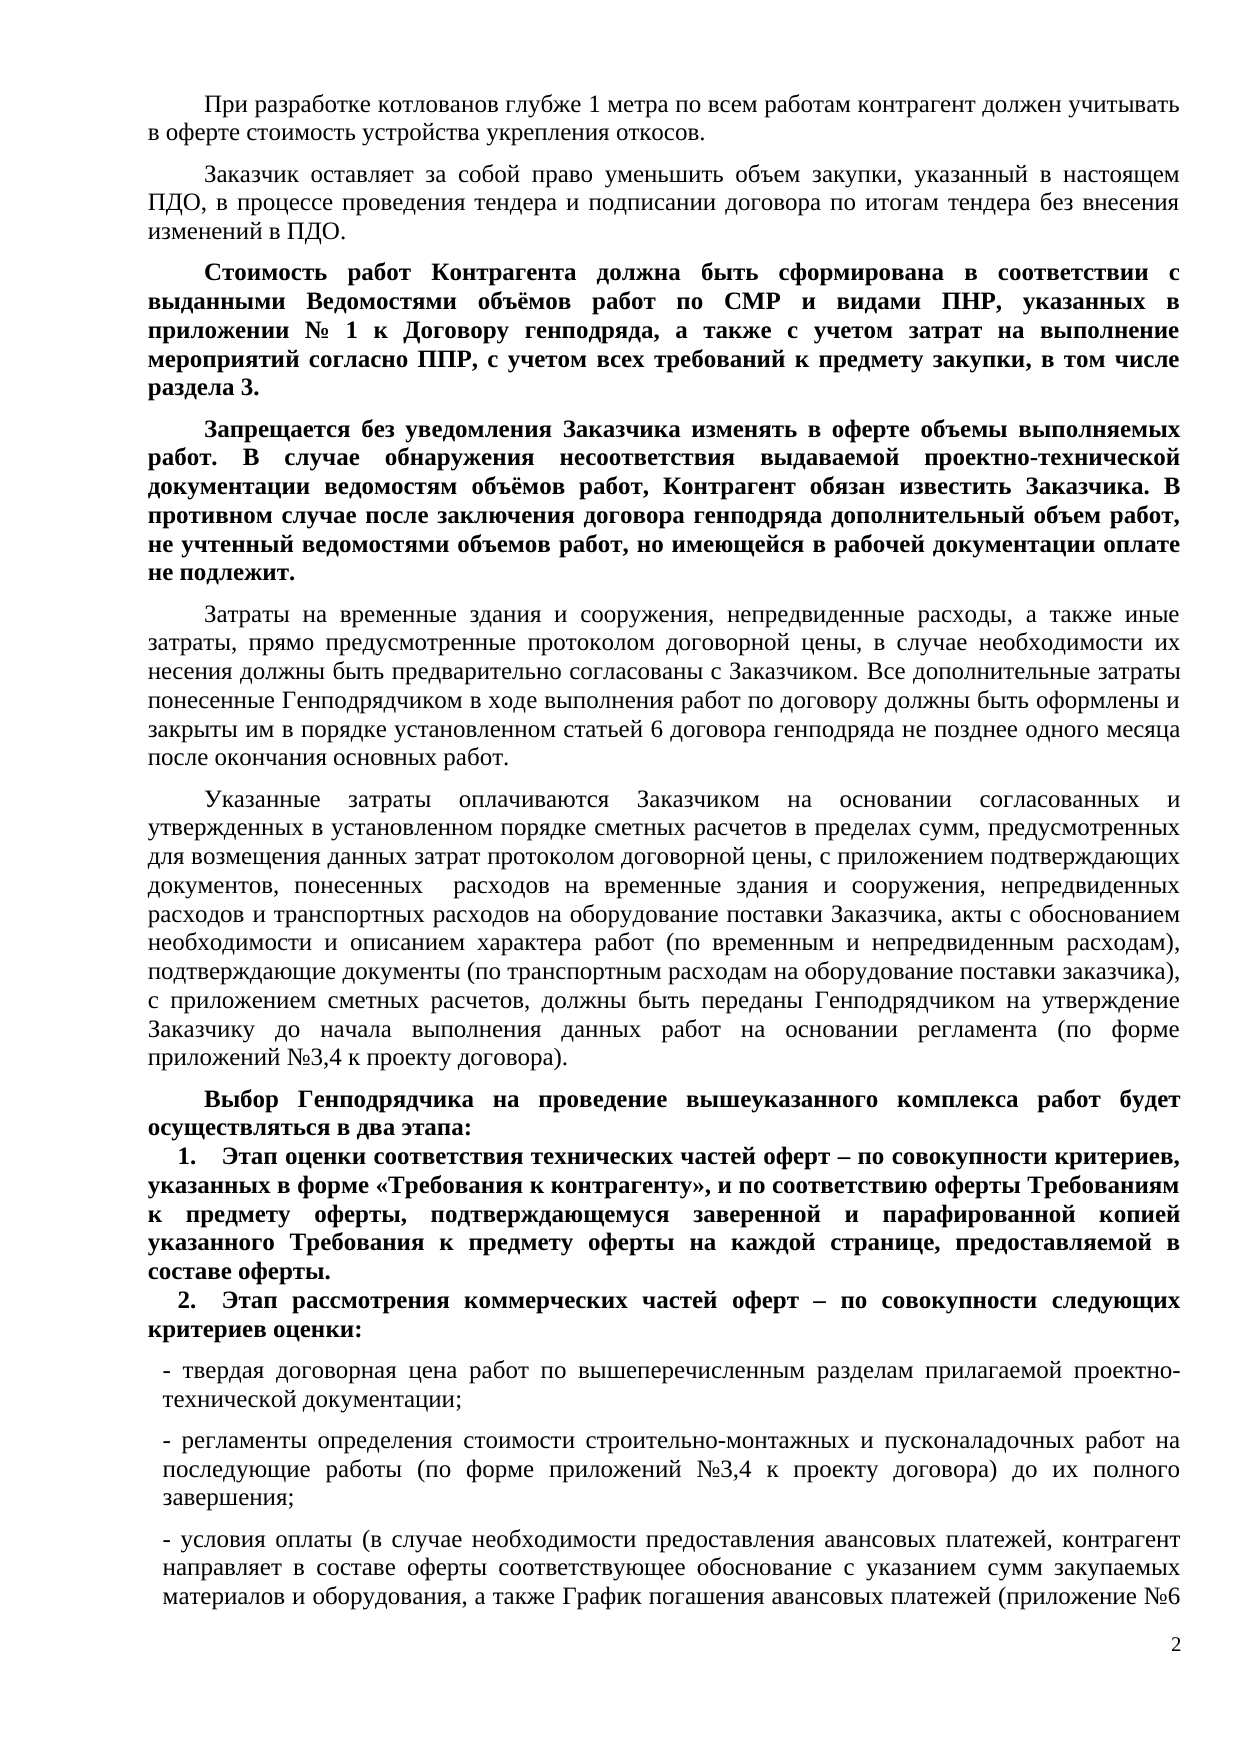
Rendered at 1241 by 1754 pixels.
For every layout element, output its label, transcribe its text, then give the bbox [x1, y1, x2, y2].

text Выбор Генподрядчика на проведение вышеуказанного комплекса работ будет осуществляться в два этапа: [148, 1084, 1181, 1141]
list Этап оценки соответствия технических частей оферт – по совокупности критериев, указанных в форме «Требования к контрагенту», и по соответствию оферты Требованиям к предмету оферты, подтверждающемуся заверенной и парафированной копией указанного Требования к предмету оферты на каждой странице, предоставляемой в составе оферты. [148, 1141, 1181, 1285]
text Запрещается без уведомления Заказчика изменять в оферте объемы выполняемых работ. В случае обнаружения несоответствия выдаваемой проектно-технической документации ведомостям объёмов работ, Контрагент обязан известить Заказчика. В противном случае после заключения договора генподряда дополнительный объем работ, не учтенный ведомостями объемов работ, но имеющейся в рабочей документации оплате не подлежит. [148, 414, 1181, 586]
text Указанные затраты оплачиваются Заказчиком на основании согласованных и утвержденных в установленном порядке сметных расчетов в пределах сумм, предусмотренных для возмещения данных затрат протоколом договорной цены, с приложением подтверждающих документов, понесенных расходов на временные здания и сооружения, непредвиденных расходов и транспортных расходов на оборудование поставки Заказчика, акты с обоснованием необходимости и описанием характера работ (по временным и непредвиденным расходам), подтверждающие документы (по транспортным расходам на оборудование поставки заказчика), с приложением сметных расчетов, должны быть переданы Генподрядчиком на утверждение Заказчику до начала выполнения данных работ на основании регламента (по форме приложений №3,4 к проекту договора). [148, 784, 1181, 1071]
list Этап рассмотрения коммерческих частей оферт – по совокупности следующих критериев оценки: [148, 1285, 1181, 1342]
text Заказчик оставляет за собой право уменьшить объем закупки, указанный в настоящем ПДО, в процессе проведения тендера и подписании договора по итогам тендера без внесения изменений в ПДО. [148, 159, 1181, 245]
text Стоимость работ Контрагента должна быть сформирована в соответствии с выданными Ведомостями объёмов работ по СМР и видами ПНР, указанных в приложении № 1 к Договору генподряда, а также с учетом затрат на выполнение мероприятий согласно ППР, с учетом всех требований к предмету закупки, в том числе раздела 3. [148, 257, 1181, 401]
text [162, 1524, 1181, 1610]
text - твердая договорная цена работ по вышеперечисленным разделам прилагаемой проектно-технической документации; [162, 1355, 1181, 1412]
text Затраты на временные здания и сооружения, непредвиденные расходы, а также иные затраты, прямо предусмотренные протоколом договорной цены, в случае необходимости их несения должны быть предварительно согласованы с Заказчиком. Все дополнительные затраты понесенные Генподрядчиком в ходе выполнения работ по договору должны быть оформлены и закрыты им в порядке установленном статьей 6 договора генподряда не позднее одного месяца после окончания основных работ. [148, 599, 1181, 771]
text - регламенты определения стоимости строительно-монтажных и пусконаладочных работ на последующие работы (по форме приложений №3,4 к проекту договора) до их полного завершения; [162, 1425, 1181, 1511]
text При разработке котлованов глубже 1 метра по всем работам контрагент должен учитывать в оферте стоимость устройства укрепления откосов. [148, 89, 1181, 146]
